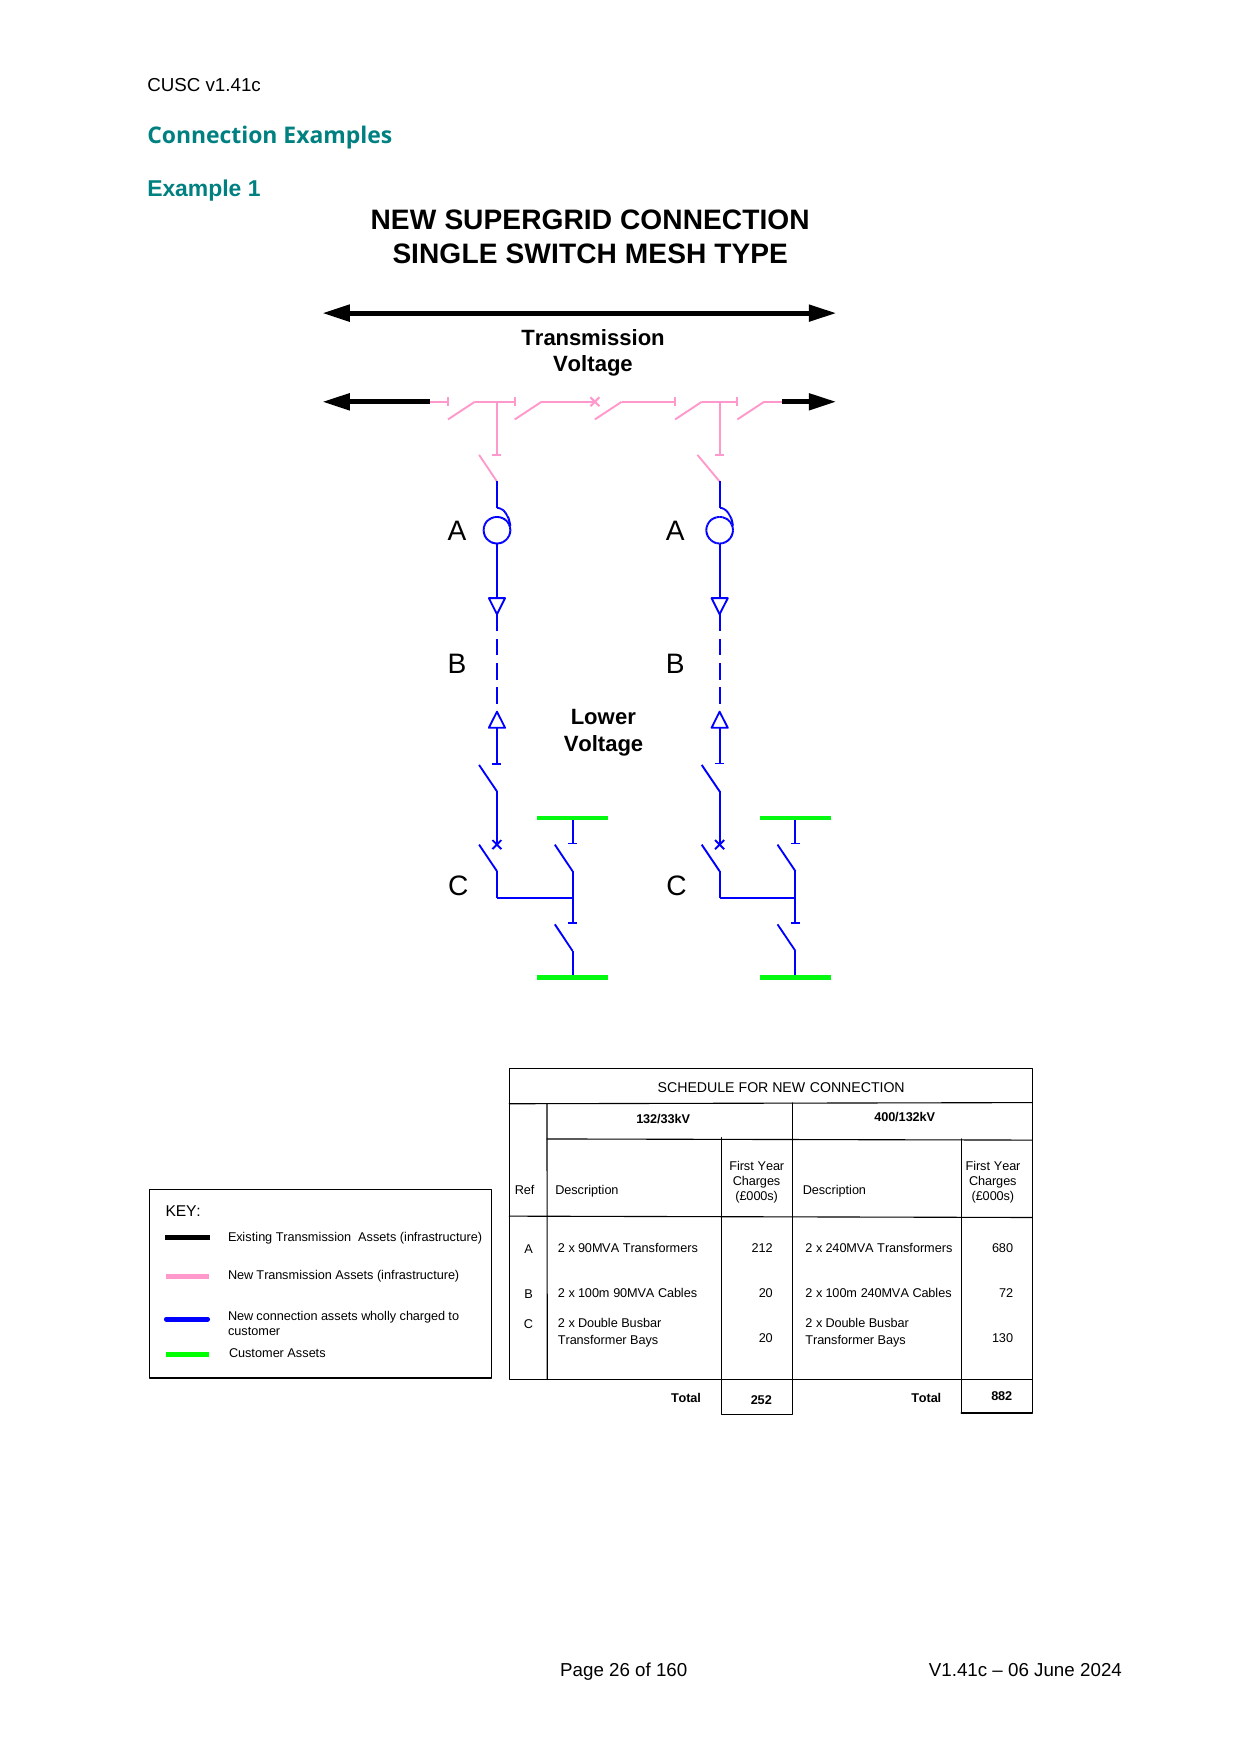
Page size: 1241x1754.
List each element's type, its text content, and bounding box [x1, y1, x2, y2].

text Example 1 [147, 175, 1121, 202]
subtitle Connection Examples [147, 119, 1121, 150]
